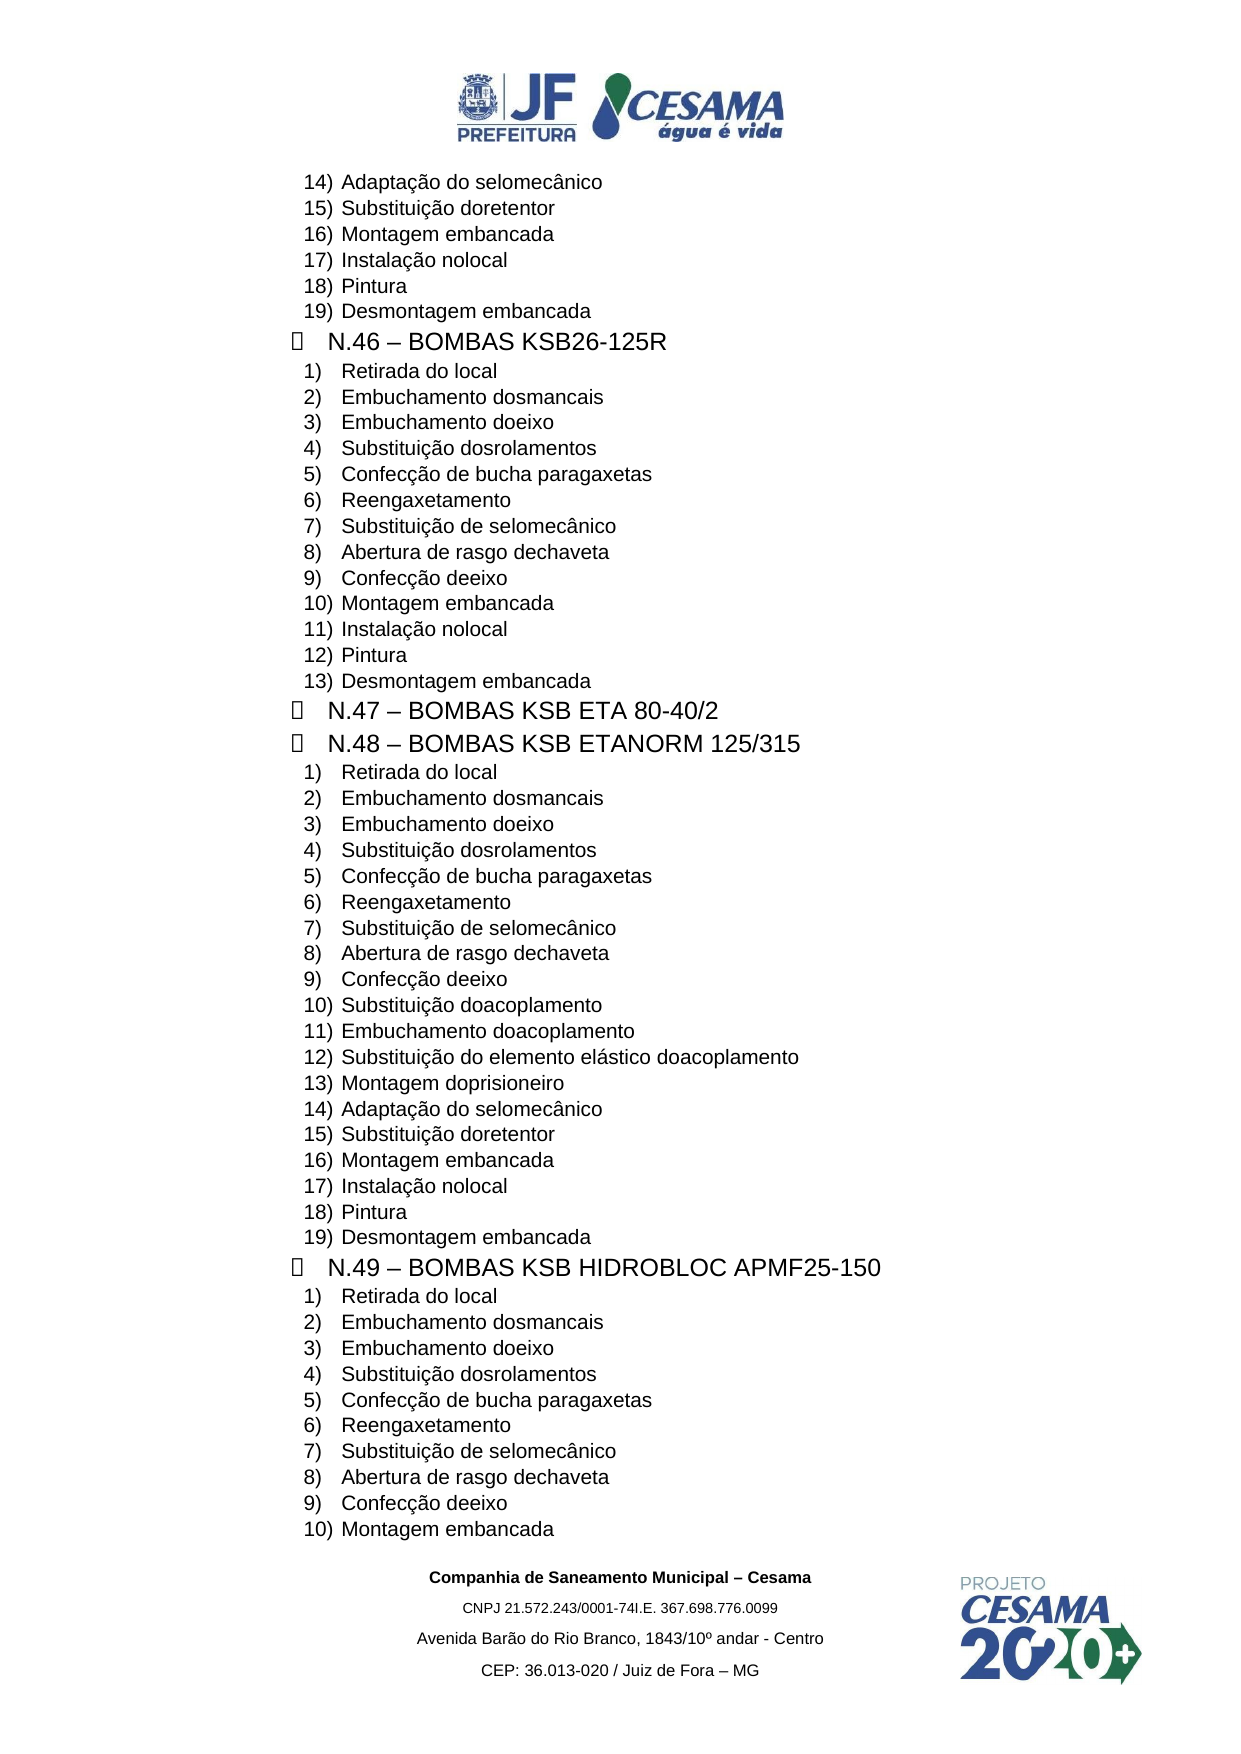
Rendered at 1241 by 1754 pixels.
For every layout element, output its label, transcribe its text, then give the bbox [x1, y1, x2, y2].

list Confecção de bucha paragaxetas [303, 462, 1105, 486]
list Embuchamento dosmancais [303, 384, 1105, 408]
list Confecção deeixo [303, 967, 1105, 991]
list Substituição do elemento elástico doacoplamento [303, 1044, 1105, 1068]
list Montagem embancada [303, 1148, 1105, 1172]
list Substituição doretentor [303, 1122, 1105, 1146]
list Substituição doacoplamento [303, 993, 1105, 1017]
list Embuchamento doeixo [303, 410, 1105, 434]
list Embuchamento dosmancais [303, 786, 1105, 810]
list Desmontagem embancada [303, 669, 1105, 693]
list Instalação nolocal [303, 617, 1105, 641]
list N.49 – BOMBAS KSB HIDROBLOC APMF25-150 [289, 1249, 1105, 1283]
list Substituição doretentor [303, 196, 1105, 220]
list Desmontagem embancada [303, 299, 1105, 323]
list Pintura [303, 643, 1105, 667]
picture [960, 1577, 1142, 1685]
list Montagem embancada [303, 222, 1105, 246]
list N.48 – BOMBAS KSB ETANORM 125/315 [289, 726, 1105, 759]
list Reengaxetamento [303, 488, 1105, 512]
list Substituição de selomecânico [303, 915, 1105, 939]
list Instalação nolocal [303, 247, 1105, 271]
list Desmontagem embancada [303, 1226, 1105, 1249]
list Abertura de rasgo dechaveta [303, 539, 1105, 563]
list Abertura de rasgo dechaveta [303, 1465, 1105, 1489]
list Embuchamento doeixo [303, 812, 1105, 836]
list Substituição dosrolamentos [303, 838, 1105, 862]
list Adaptação do selomecânico [303, 170, 1105, 194]
list Substituição de selomecânico [303, 1439, 1105, 1463]
list Retirada do local [303, 358, 1105, 382]
list Montagem doprisioneiro [303, 1070, 1105, 1094]
list Instalação nolocal [303, 1174, 1105, 1198]
list Confecção deeixo [303, 566, 1105, 589]
list N.46 – BOMBAS KSB26-125R [289, 323, 1105, 357]
list Retirada do local [303, 1284, 1105, 1308]
list Confecção de bucha paragaxetas [303, 1388, 1105, 1412]
list Substituição de selomecânico [303, 514, 1105, 538]
list Montagem embancada [303, 1517, 1105, 1541]
list Reengaxetamento [303, 1413, 1105, 1437]
list Retirada do local [303, 760, 1105, 784]
list Abertura de rasgo dechaveta [303, 941, 1105, 965]
picture [457, 73, 784, 142]
list Confecção de bucha paragaxetas [303, 863, 1105, 887]
list Embuchamento doeixo [303, 1336, 1105, 1360]
list Substituição dosrolamentos [303, 1362, 1105, 1386]
list Substituição dosrolamentos [303, 436, 1105, 460]
list Embuchamento dosmancais [303, 1310, 1105, 1334]
list Confecção deeixo [303, 1491, 1105, 1515]
list Pintura [303, 1199, 1105, 1223]
list Montagem embancada [303, 591, 1105, 615]
list Adaptação do selomecânico [303, 1096, 1105, 1120]
list N.47 – BOMBAS KSB ETA 80-40/2 [289, 693, 1105, 726]
list Embuchamento doacoplamento [303, 1019, 1105, 1043]
list Pintura [303, 273, 1105, 297]
list Reengaxetamento [303, 889, 1105, 913]
